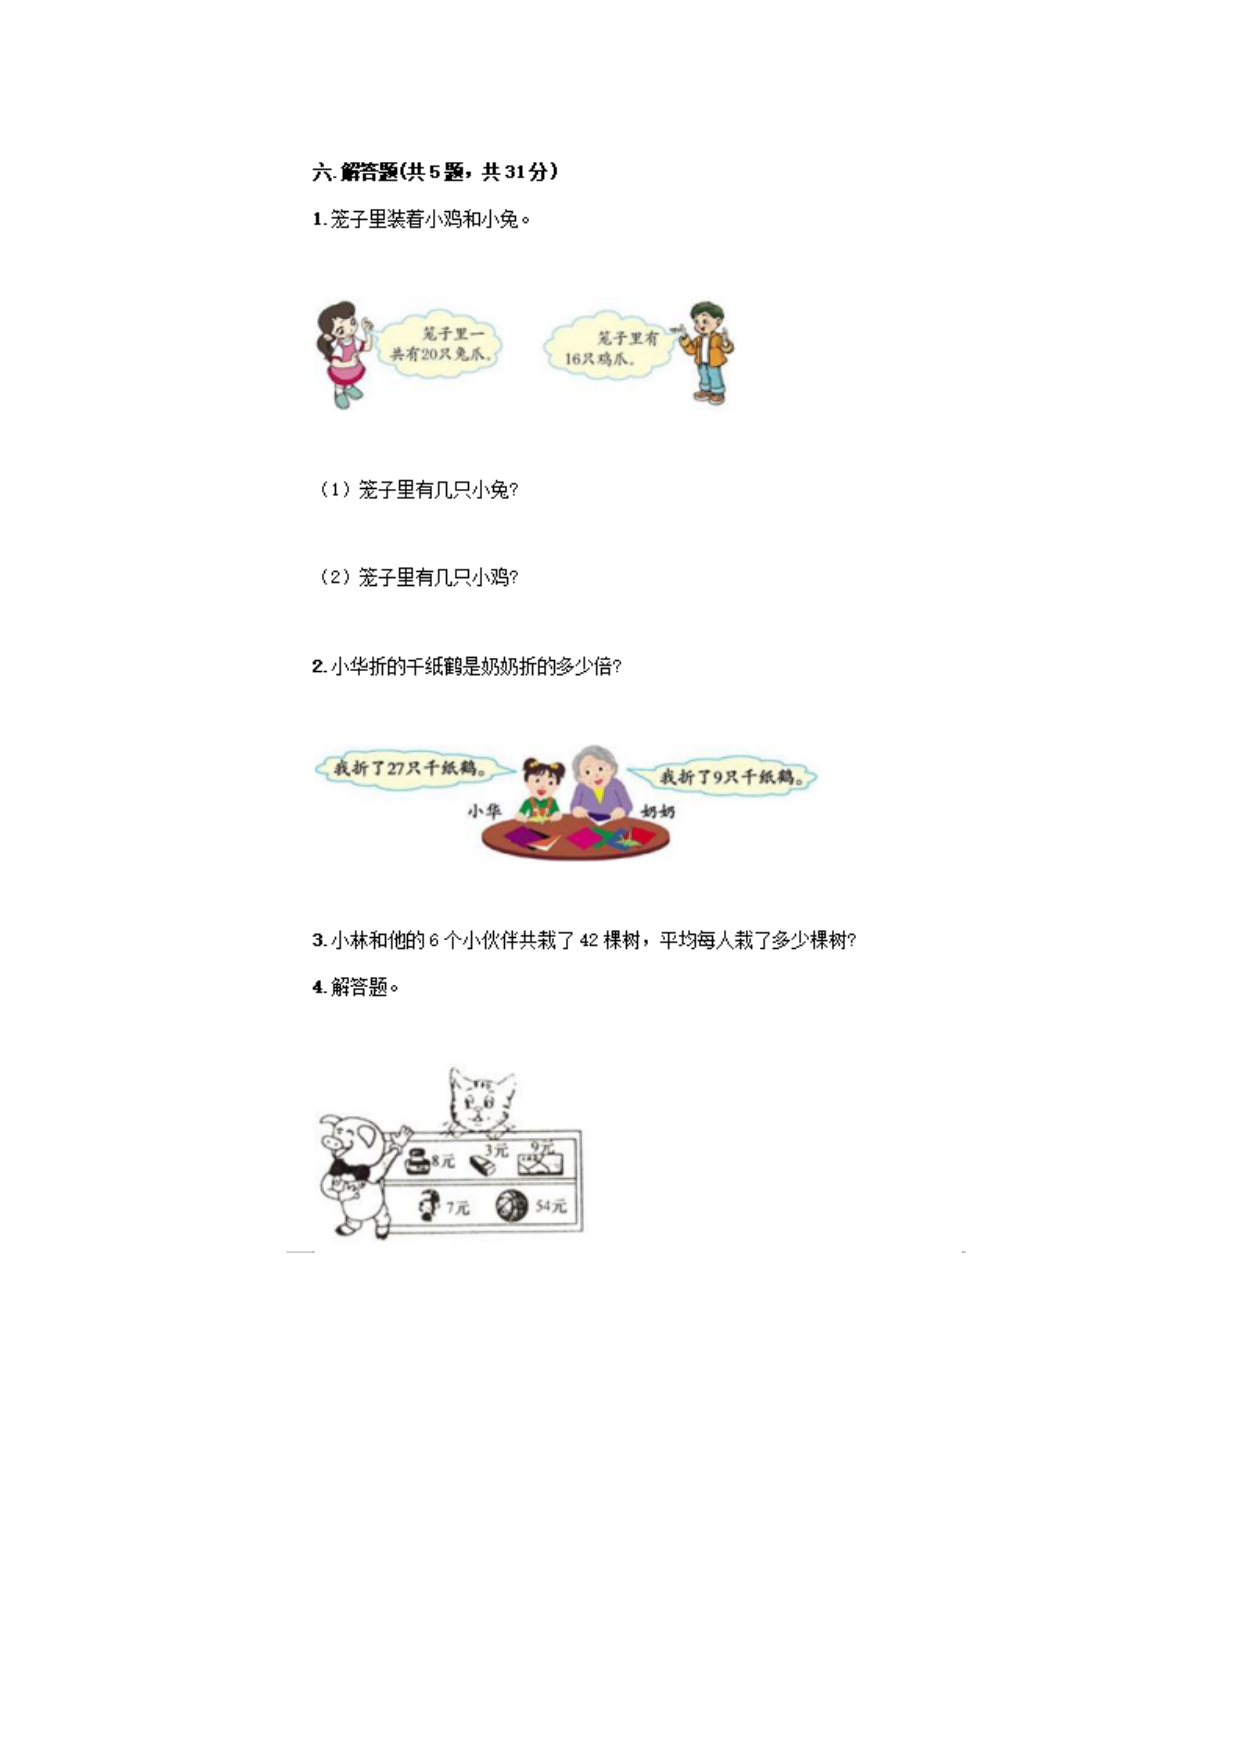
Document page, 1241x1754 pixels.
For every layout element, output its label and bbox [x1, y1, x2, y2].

picture [274, 162, 967, 1253]
